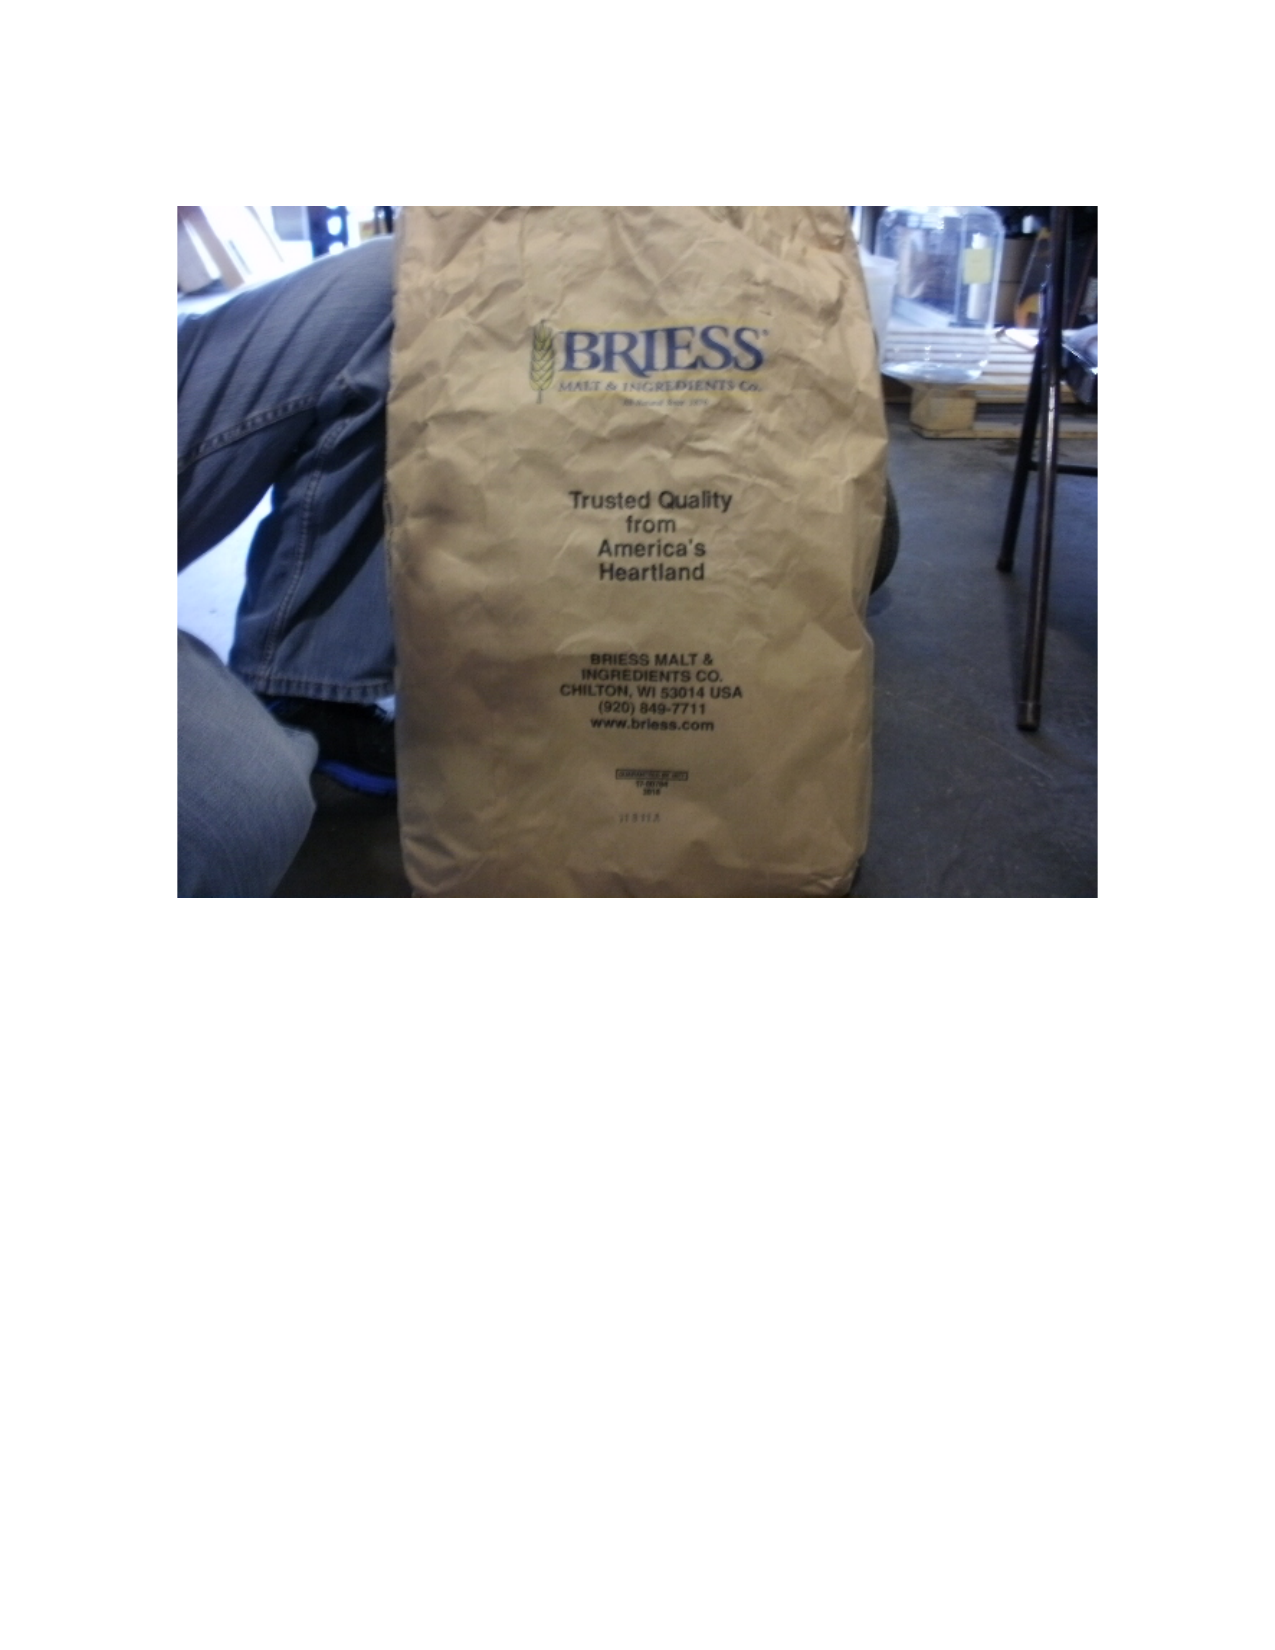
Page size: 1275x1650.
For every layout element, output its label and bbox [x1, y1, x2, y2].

picture [177, 206, 1098, 898]
